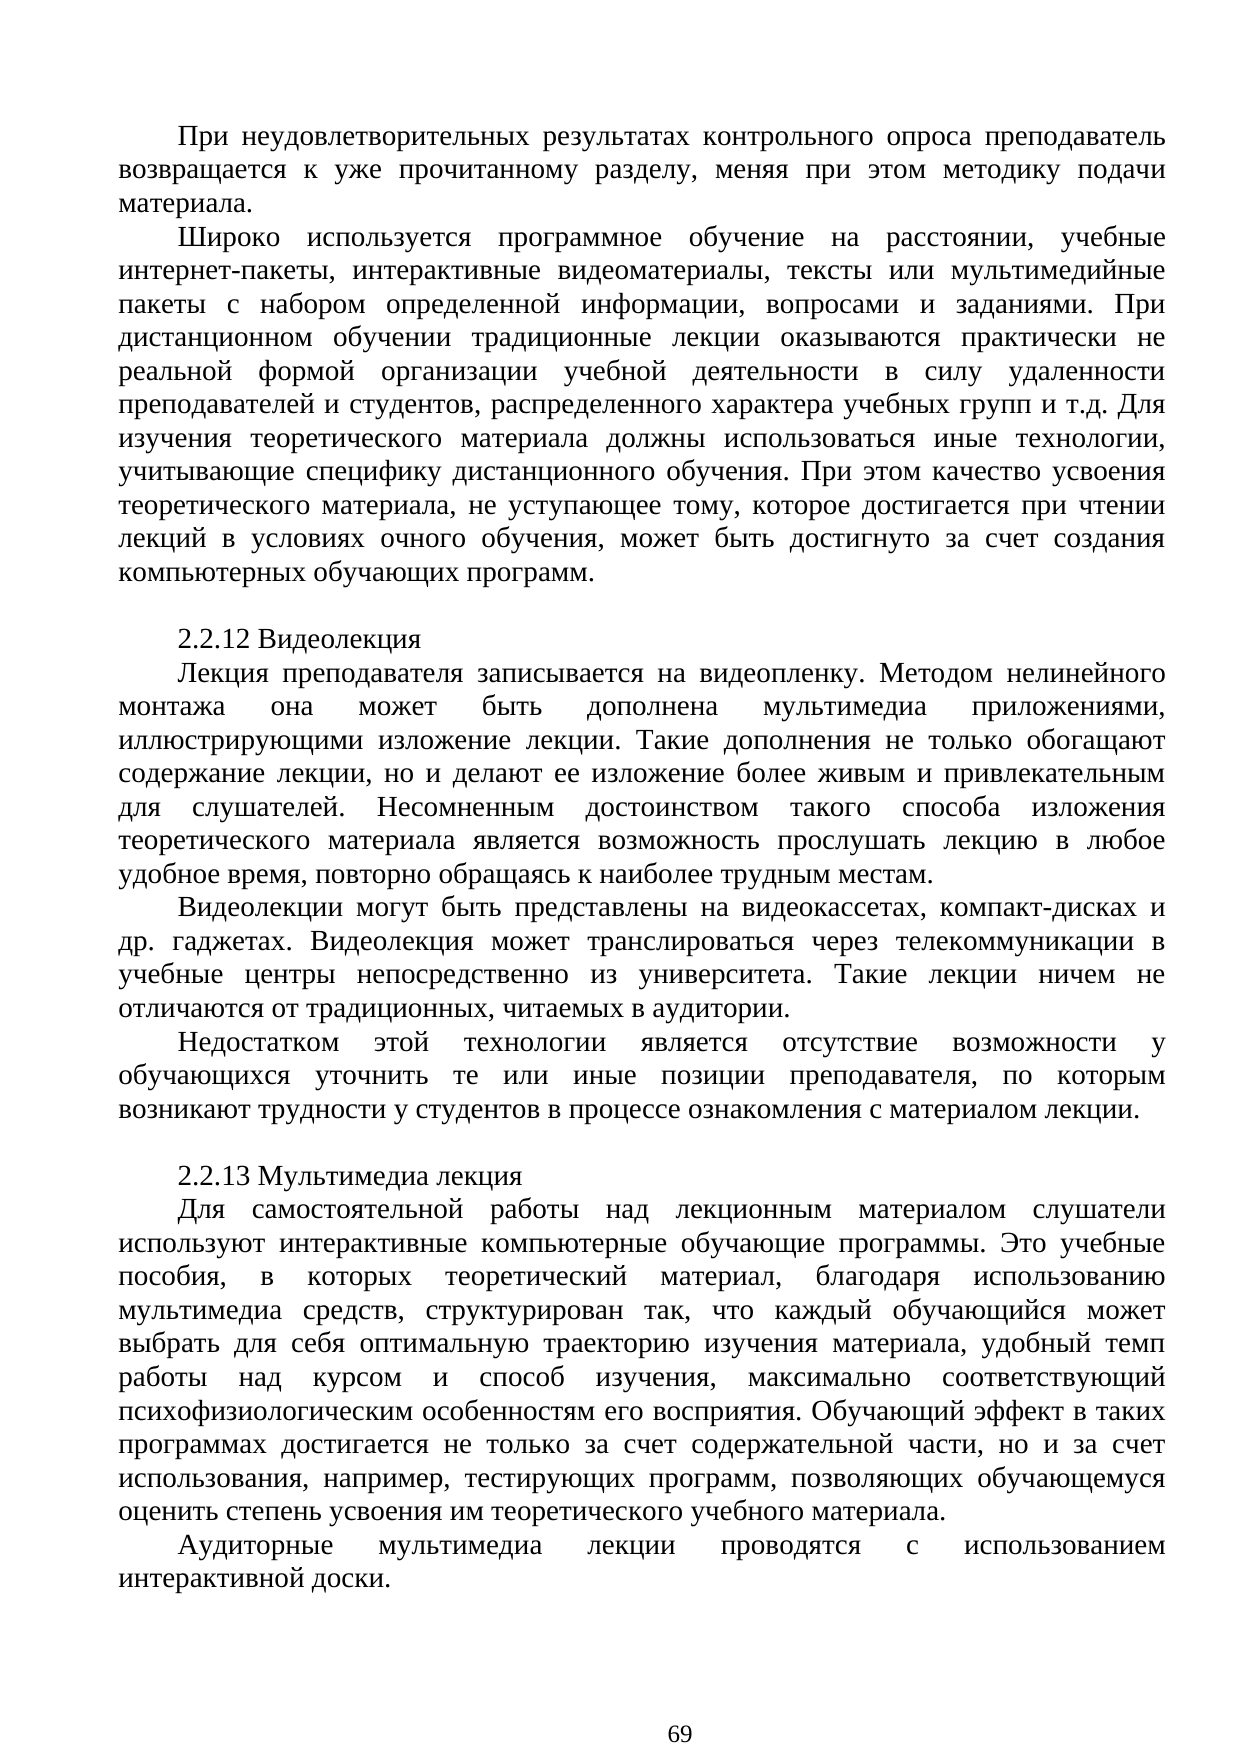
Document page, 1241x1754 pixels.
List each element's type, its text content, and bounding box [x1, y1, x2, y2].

text Аудиторные мультимедиа лекции проводятся с использованием интерактивной доски. [118, 1527, 1167, 1594]
text Видеолекции могут быть представлены на видеокассетах, компакт-дисках и др. гаджетах. Видеолекция может транслироваться через телекоммуникации в учебные центры непосредственно из университета. Такие лекции ничем не отличаются от традиционных, читаемых в аудитории. [118, 889, 1167, 1024]
text Недостатком этой технологии является отсутствие возможности у обучающихся уточнить те или иные позиции преподавателя, по которым возникают трудности у студентов в процессе ознакомления с материалом лекции. [118, 1024, 1167, 1124]
text 2.2.12 Видеолекция [118, 621, 1167, 655]
text При неудовлетворительных результатах контрольного опроса преподаватель возвращается к уже прочитанному разделу, меняя при этом методику подачи материала. [118, 118, 1167, 219]
text Лекция преподавателя записывается на видеопленку. Методом нелинейного монтажа она может быть дополнена мультимедиа приложениями, иллюстрирующими изложение лекции. Такие дополнения не только обогащают содержание лекции, но и делают ее изложение более живым и привлекательным для слушателей. Несомненным достоинством такого способа изложения теоретического материала является возможность прослушать лекцию в любое удобное время, повторно обращаясь к наиболее трудным местам. [118, 655, 1167, 889]
text Широко используется программное обучение на расстоянии, учебные интернет-пакеты, интерактивные видеоматериалы, тексты или мультимедийные пакеты с набором определенной информации, вопросами и заданиями. При дистанционном обучении традиционные лекции оказываются практически не реальной формой организации учебной деятельности в силу удаленности преподавателей и студентов, распределенного характера учебных групп и т.д. Для изучения теоретического материала должны использоваться иные технологии, учитывающие специфику дистанционного обучения. При этом качество усвоения теоретического материала, не уступающее тому, которое достигается при чтении лекций в условиях очного обучения, может быть достигнуто за счет создания компьютерных обучающих программ. [118, 219, 1167, 588]
text Для самостоятельной работы над лекционным материалом слушатели используют интерактивные компьютерные обучающие программы. Это учебные пособия, в которых теоретический материал, благодаря использованию мультимедиа средств, структурирован так, что каждый обучающийся может выбрать для себя оптимальную траекторию изучения материала, удобный темп работы над курсом и способ изучения, максимально соответствующий психофизиологическим особенностям его восприятия. Обучающий эффект в таких программах достигается не только за счет содержательной части, но и за счет использования, например, тестирующих программ, позволяющих обучающемуся оценить степень усвоения им теоретического учебного материала. [118, 1191, 1167, 1527]
text 2.2.13 Мультимедиа лекция [118, 1158, 1167, 1191]
